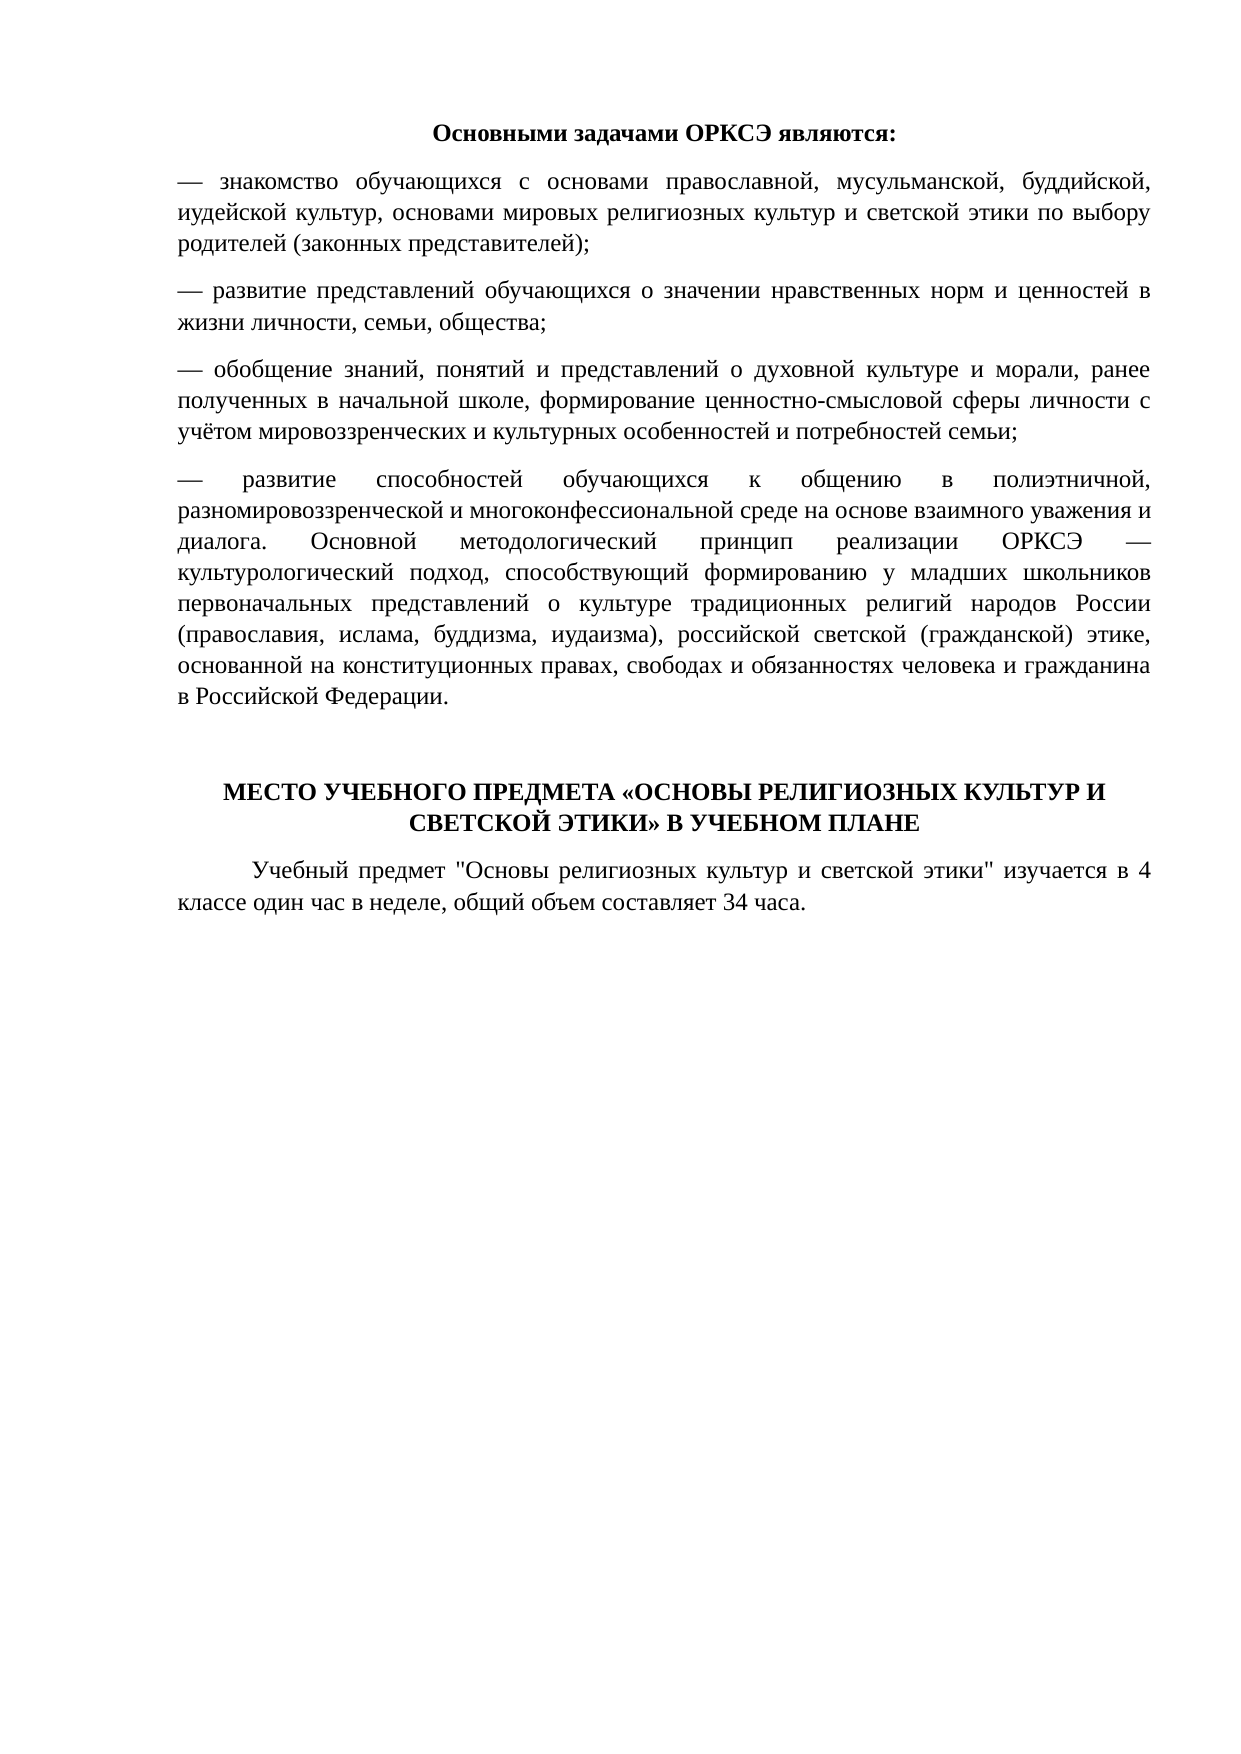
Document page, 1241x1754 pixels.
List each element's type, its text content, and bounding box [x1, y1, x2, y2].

text МЕСТО УЧЕБНОГО ПРЕДМЕТА «ОСНОВЫ РЕЛИГИОЗНЫХ КУЛЬТУР И СВЕТСКОЙ ЭТИКИ» В УЧЕБНОМ ПЛАНЕ [177, 777, 1152, 837]
text — знакомство обучающихся с основами православной, мусульманской, буддийской, иудейской культур, основами мировых религиозных культур и светской этики по выбору родителей (законных представителей); [177, 166, 1152, 257]
text Учебный предмет "Основы религиозных культур и светской этики" изучается в 4 классе один час в неделе, общий объем составляет 34 часа. [177, 856, 1152, 915]
text — развитие представлений обучающихся о значении нравственных норм и ценностей в жизни личности, семьи, общества; [177, 276, 1152, 335]
text Основными задачами ОРКСЭ являются: [177, 118, 1152, 147]
text — развитие способностей обучающихся к общению в полиэтничной, разномировоззренческой и многоконфессиональной среде на основе взаимного уважения и диалога. Основной методологический принцип реализации ОРКСЭ — культурологический подход, способствующий формированию у младших школьников первоначальных представлений о культуре традиционных религий народов России (православия, ислама, буддизма, иудаизма), российской светской (гражданской) этике, основанной на конституционных правах, свободах и обязанностях человека и гражданина в Российской Федерации. [177, 464, 1152, 710]
text — обобщение знаний, понятий и представлений о духовной культуре и морали, ранее полученных в начальной школе, формирование ценностно-смысловой сферы личности с учётом мировоззренческих и культурных особенностей и потребностей семьи; [177, 354, 1152, 445]
